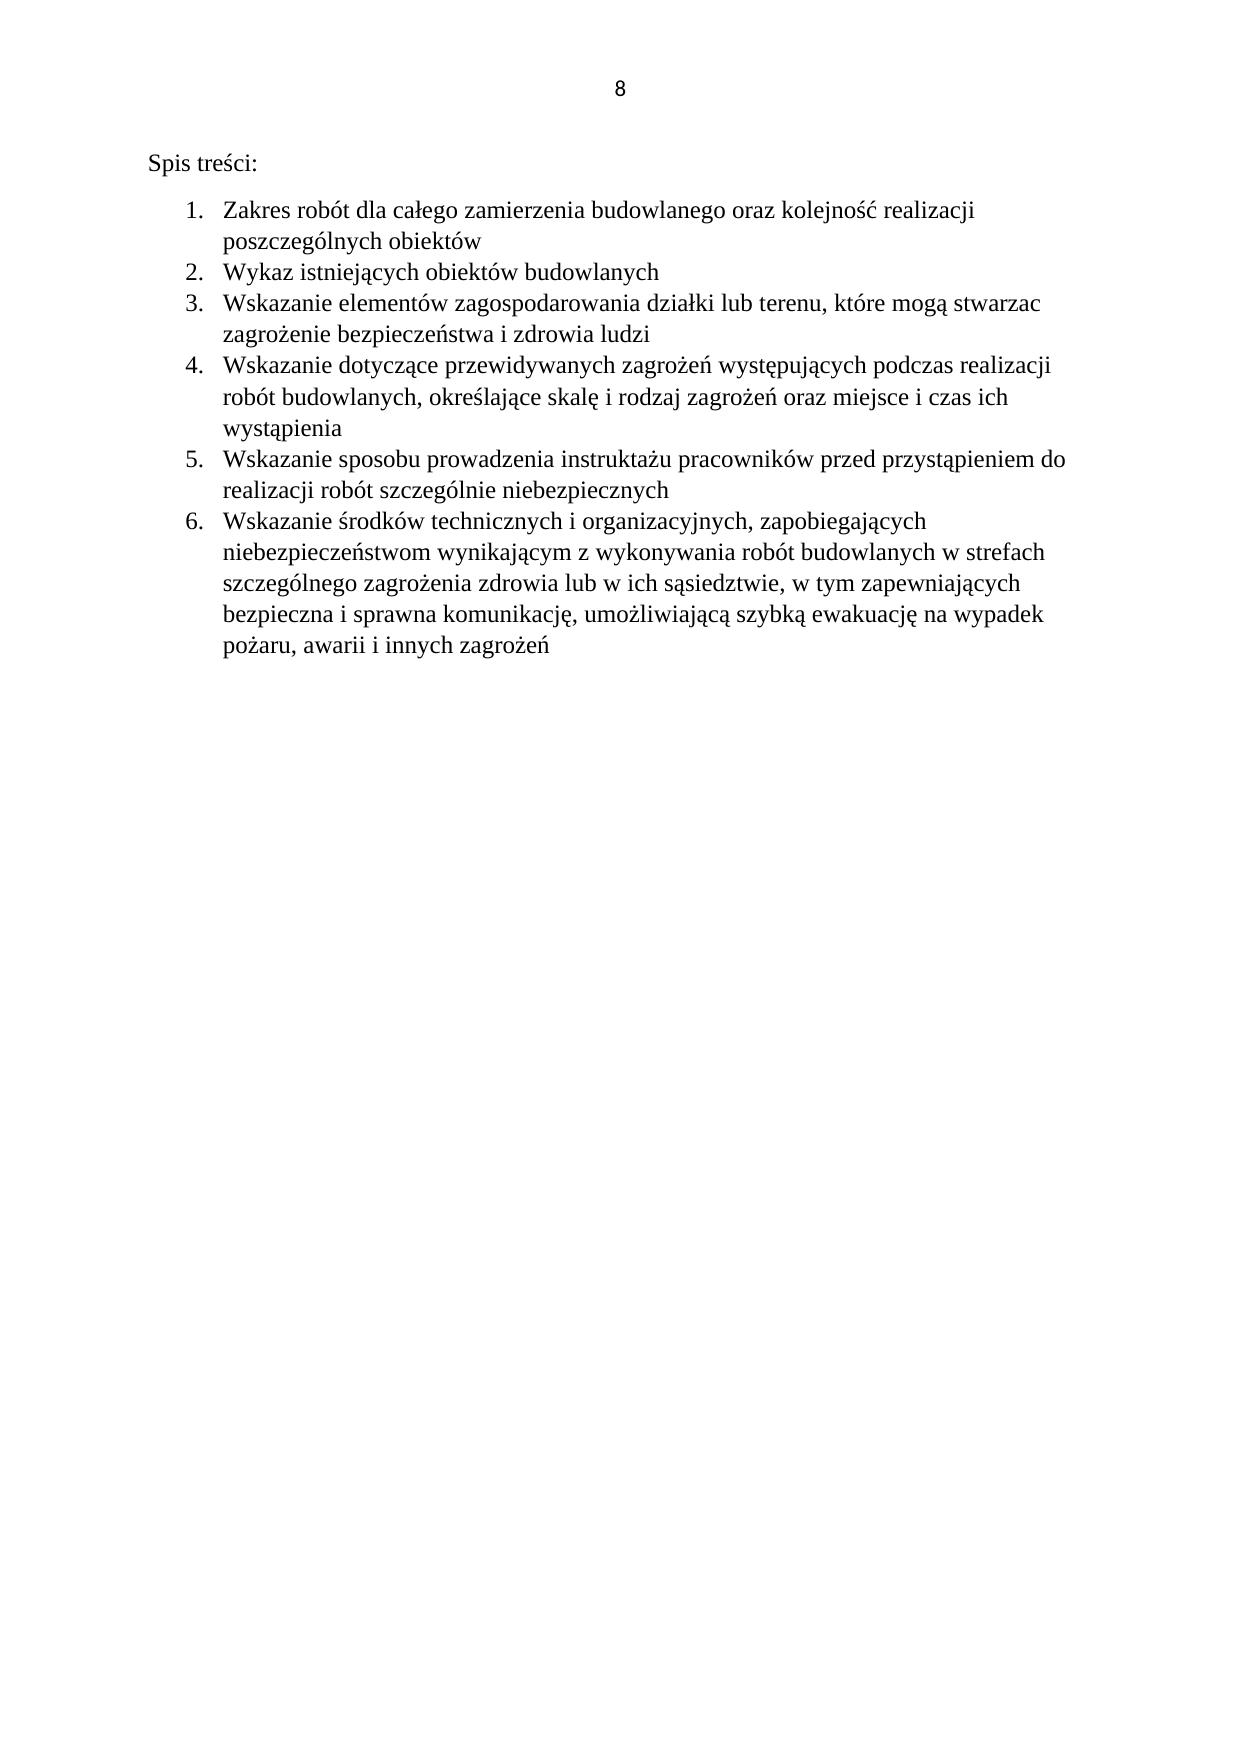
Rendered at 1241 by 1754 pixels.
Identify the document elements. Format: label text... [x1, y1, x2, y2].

text Spis treści: [148, 148, 1093, 176]
list Wskazanie środków technicznych i organizacyjnych, zapobiegających niebezpieczeństwom wynikającym z wykonywania robót budowlanych w strefach szczególnego zagrożenia zdrowia lub w ich sąsiedztwie, w tym zapewniających bezpieczna i sprawna komunikację, umożliwiającą szybką ewakuację na wypadek pożaru, awarii i innych zagrożeń [185, 506, 1093, 659]
list Zakres robót dla całego zamierzenia budowlanego oraz kolejność realizacji poszczególnych obiektów [185, 195, 1093, 255]
list Wskazanie sposobu prowadzenia instruktażu pracowników przed przystąpieniem do realizacji robót szczególnie niebezpiecznych [185, 444, 1093, 503]
list Wskazanie dotyczące przewidywanych zagrożeń występujących podczas realizacji robót budowlanych, określające skalę i rodzaj zagrożeń oraz miejsce i czas ich wystąpienia [185, 351, 1093, 441]
list Wykaz istniejących obiektów budowlanych [185, 257, 1093, 286]
list Wskazanie elementów zagospodarowania działki lub terenu, które mogą stwarzac zagrożenie bezpieczeństwa i zdrowia ludzi [185, 288, 1093, 348]
